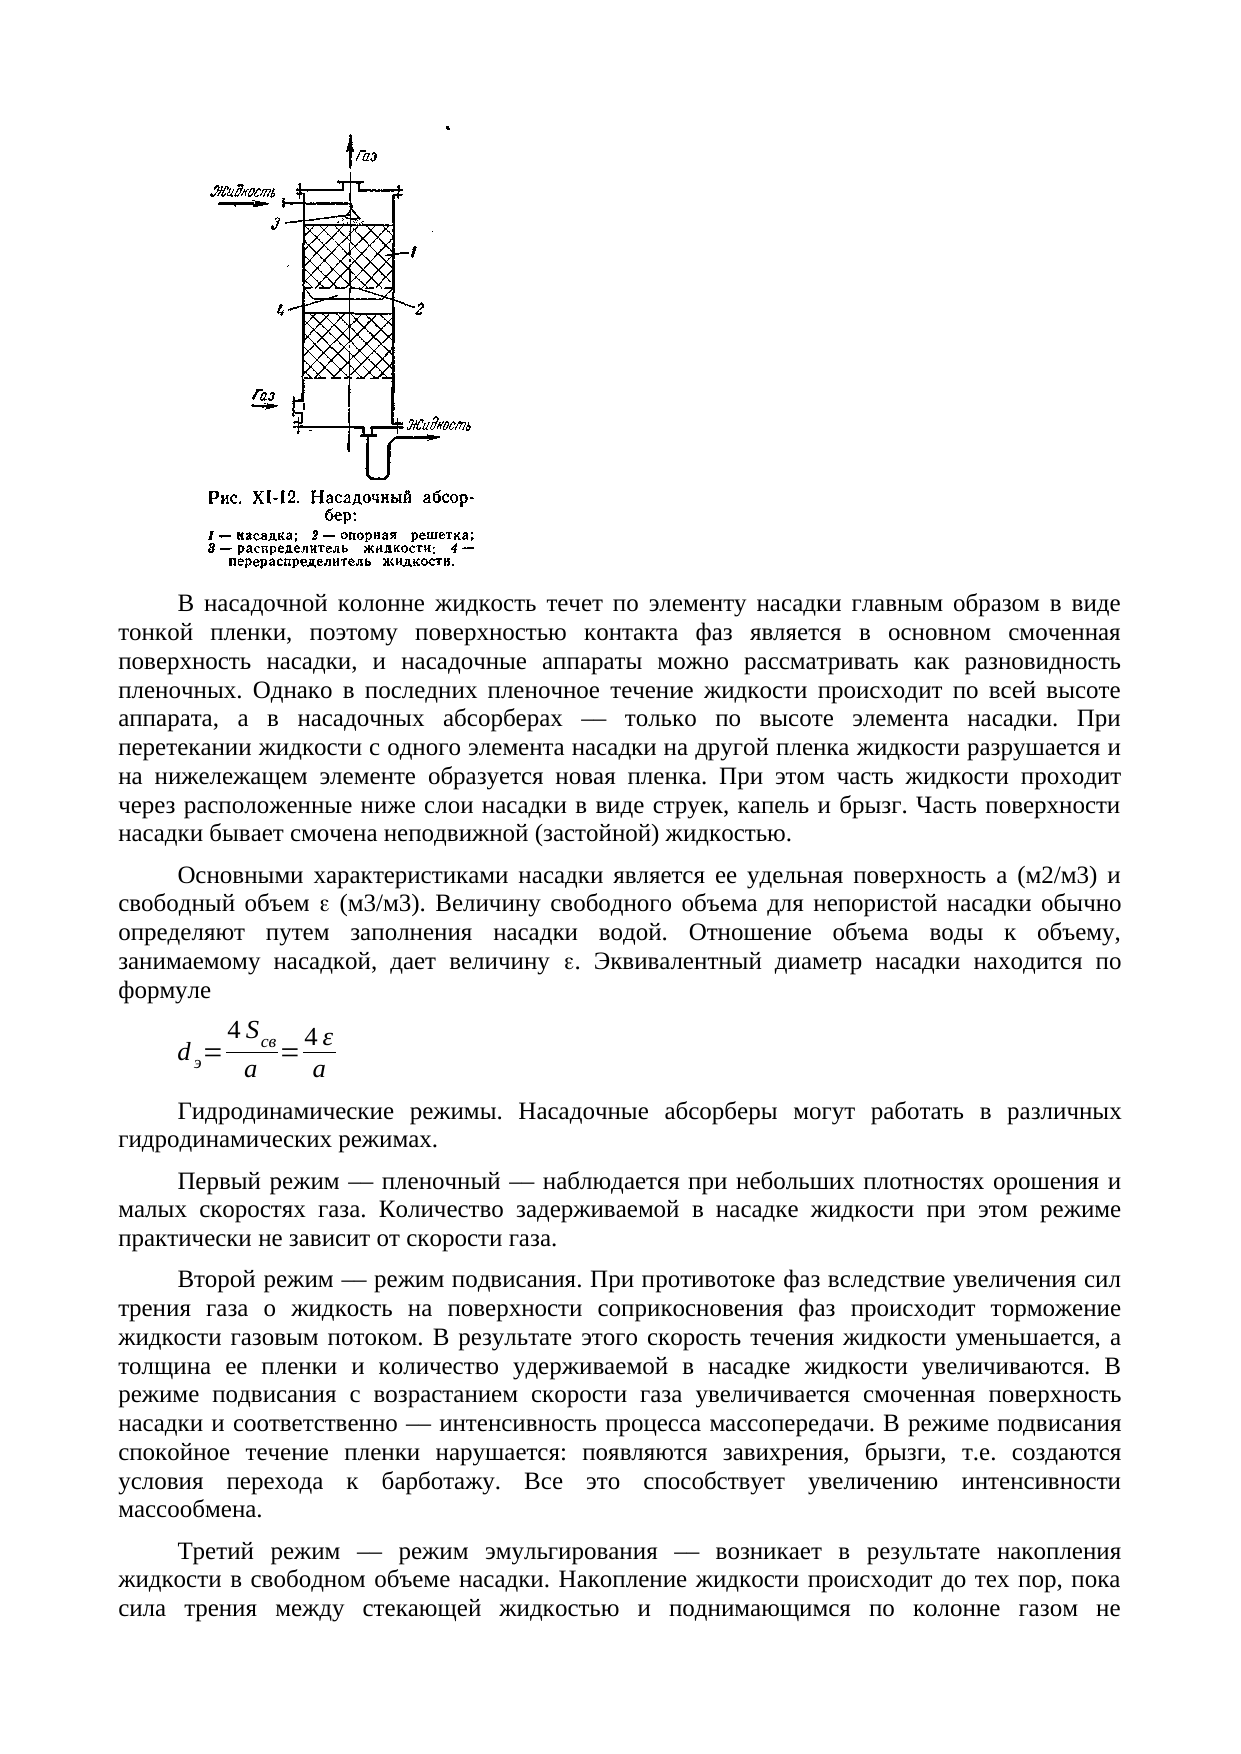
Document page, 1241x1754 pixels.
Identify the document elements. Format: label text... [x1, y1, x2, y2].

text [118, 1536, 1122, 1622]
picture [177, 118, 479, 576]
text Гидродинамические режимы. Насадочные абсорберы могут работать в различных гидродинамических режимах. [118, 1096, 1122, 1153]
text Основными характеристиками насадки является ее удельная поверхность а (м2/м3) и свободный объем (м3/м3). Величину свободного объема для непористой насадки обычно определяют путем заполнения насадки водой. Отношение объема воды к объему, занимаемому насадкой, дает величину . Эквивалентный диаметр насадки находится по формуле [118, 860, 1122, 1003]
text Второй режим –– режим подвисания. При противотоке фаз вследствие увеличения сил трения газа о жидкость на поверхности соприкосновения фаз происходит торможение жидкости газовым потоком. В результате этого скорость течения жидкости уменьшается, а толщина ее пленки и количество удерживаемой в насадке жидкости увеличиваются. В режиме подвисания с возрастанием скорости газа увеличивается смоченная поверхность насадки и соответственно –– интенсивность процесса массопередачи. В режиме подвисания спокойное течение пленки нарушается: появляются завихрения, брызги, т.е. создаются условия перехода к барботажу. Все это способствует увеличению интенсивности массообмена. [118, 1264, 1122, 1523]
text Первый режим –– пленочный –– наблюдается при небольших плотностях орошения и малых скоростях газа. Количество задерживаемой в насадке жидкости при этом режиме практически не зависит от скорости газа. [118, 1166, 1122, 1252]
text В насадочной колонне жидкость течет по элементу насадки главным образом в виде тонкой пленки, поэтому поверхностью контакта фаз является в основном смоченная поверхность насадки, и насадочные аппараты можно рассматривать как разновидность пленочных. Однако в последних пленочное течение жидкости происходит по всей высоте аппарата, а в насадочных абсорберах –– только по высоте элемента насадки. При перетекании жидкости с одного элемента насадки на другой пленка жидкости разрушается и на нижележащем элементе образуется новая пленка. При этом часть жидкости проходит через расположенные ниже слои насадки в виде струек, капель и брызг. Часть поверхности насадки бывает смочена неподвижной (застойной) жидкостью. [118, 588, 1122, 847]
